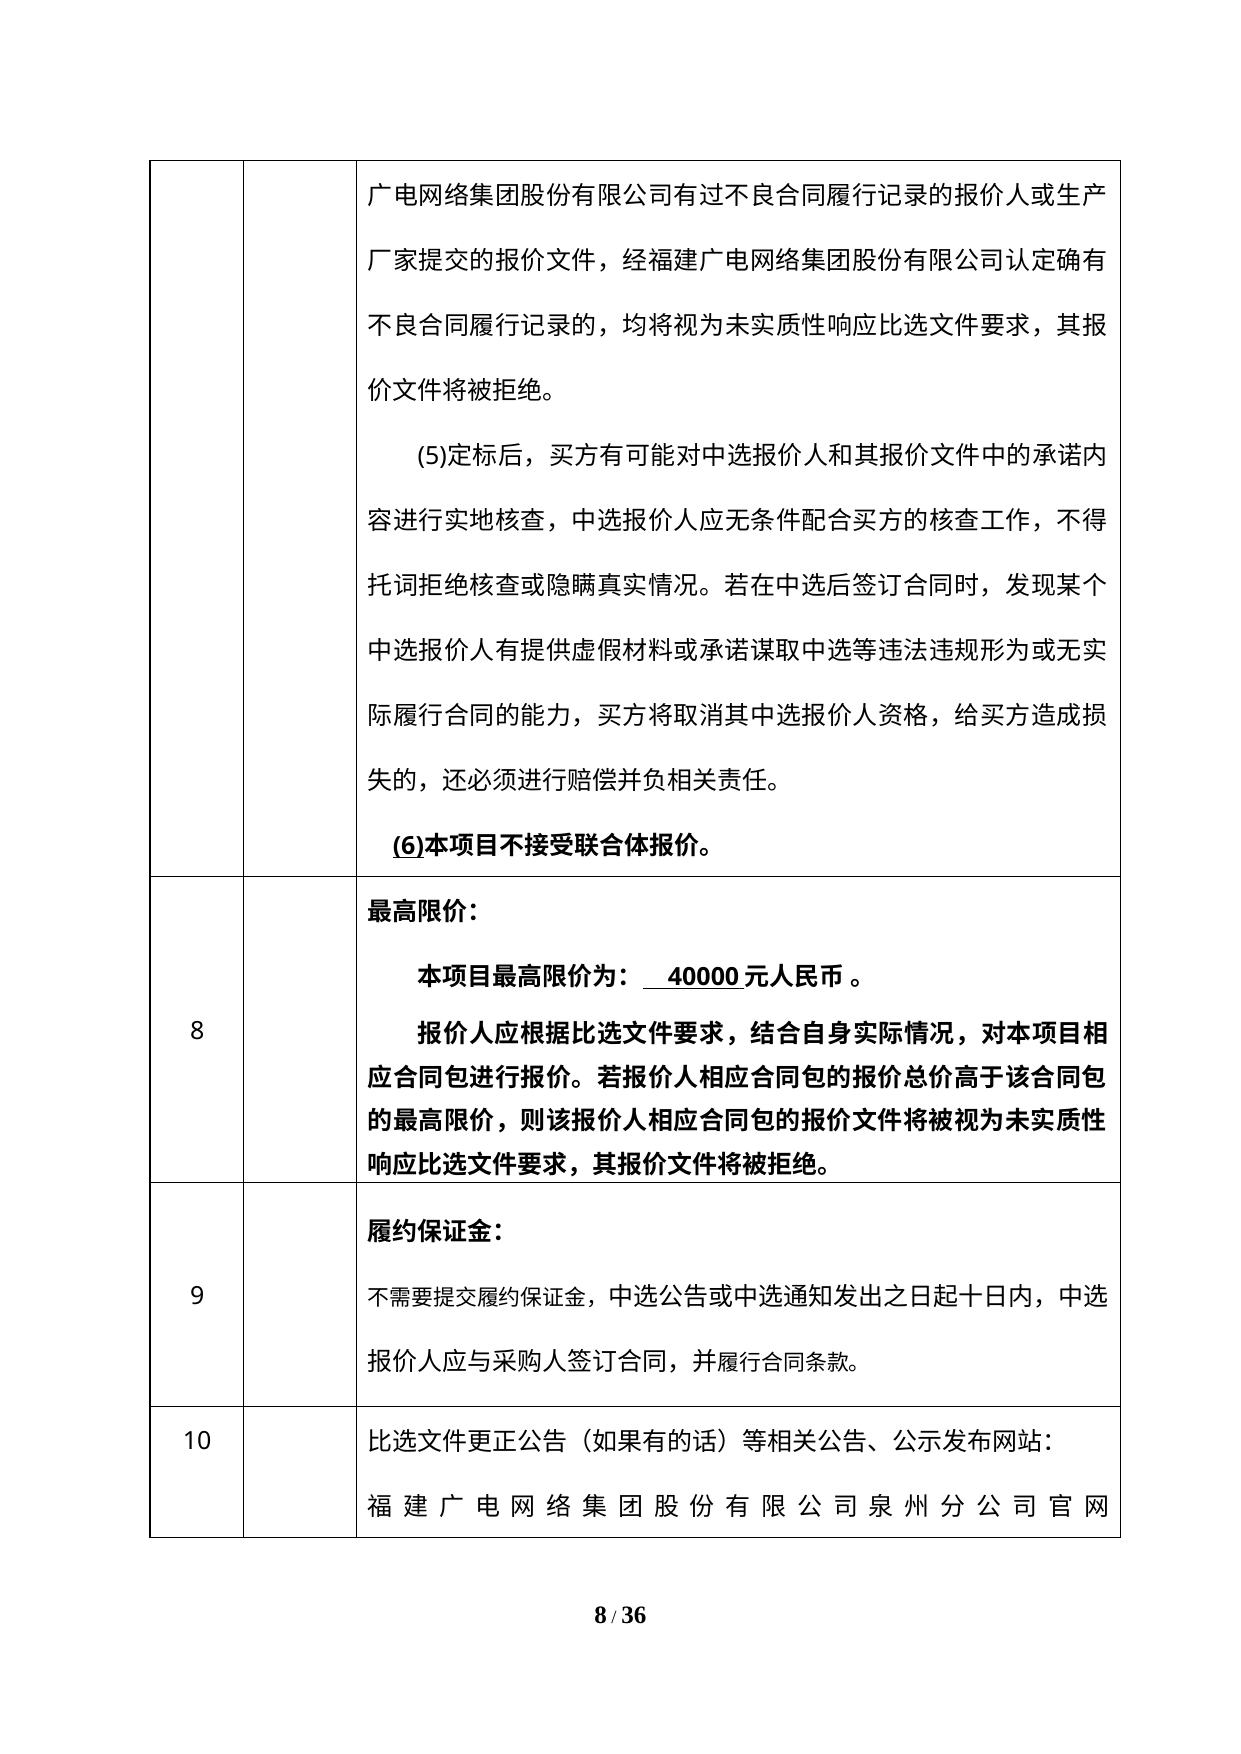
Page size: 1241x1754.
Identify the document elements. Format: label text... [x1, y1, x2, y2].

table_cell [244, 1183, 356, 1406]
table_cell [244, 161, 356, 876]
table_cell 10 [151, 1407, 243, 1537]
table_cell [244, 877, 356, 1182]
table_cell 履约保证金： 不需要提交履约保证金，中选公告或中选通知发出之日起十日内，中选报价人应与采购人签订合同，并履行合同条款。 [357, 1183, 1120, 1406]
table_cell 9 [151, 1183, 243, 1406]
table_cell 7 [151, 161, 243, 876]
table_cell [357, 1407, 1120, 1537]
table_cell [244, 1407, 356, 1537]
table_cell 8 [151, 877, 243, 1182]
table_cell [357, 161, 1120, 876]
table_cell 最高限价： 本项目最高限价为： 40000元人民币 。 报价人应根据比选文件要求，结合自身实际情况，对本项目相应合同包进行报价。若报价人相应合同包的报价总价高于该合同包的最高限价，则该报价人相应合同包的报价文件将被视为未实质性响应比选文件要求，其报价文件将被拒绝。 [357, 877, 1120, 1182]
